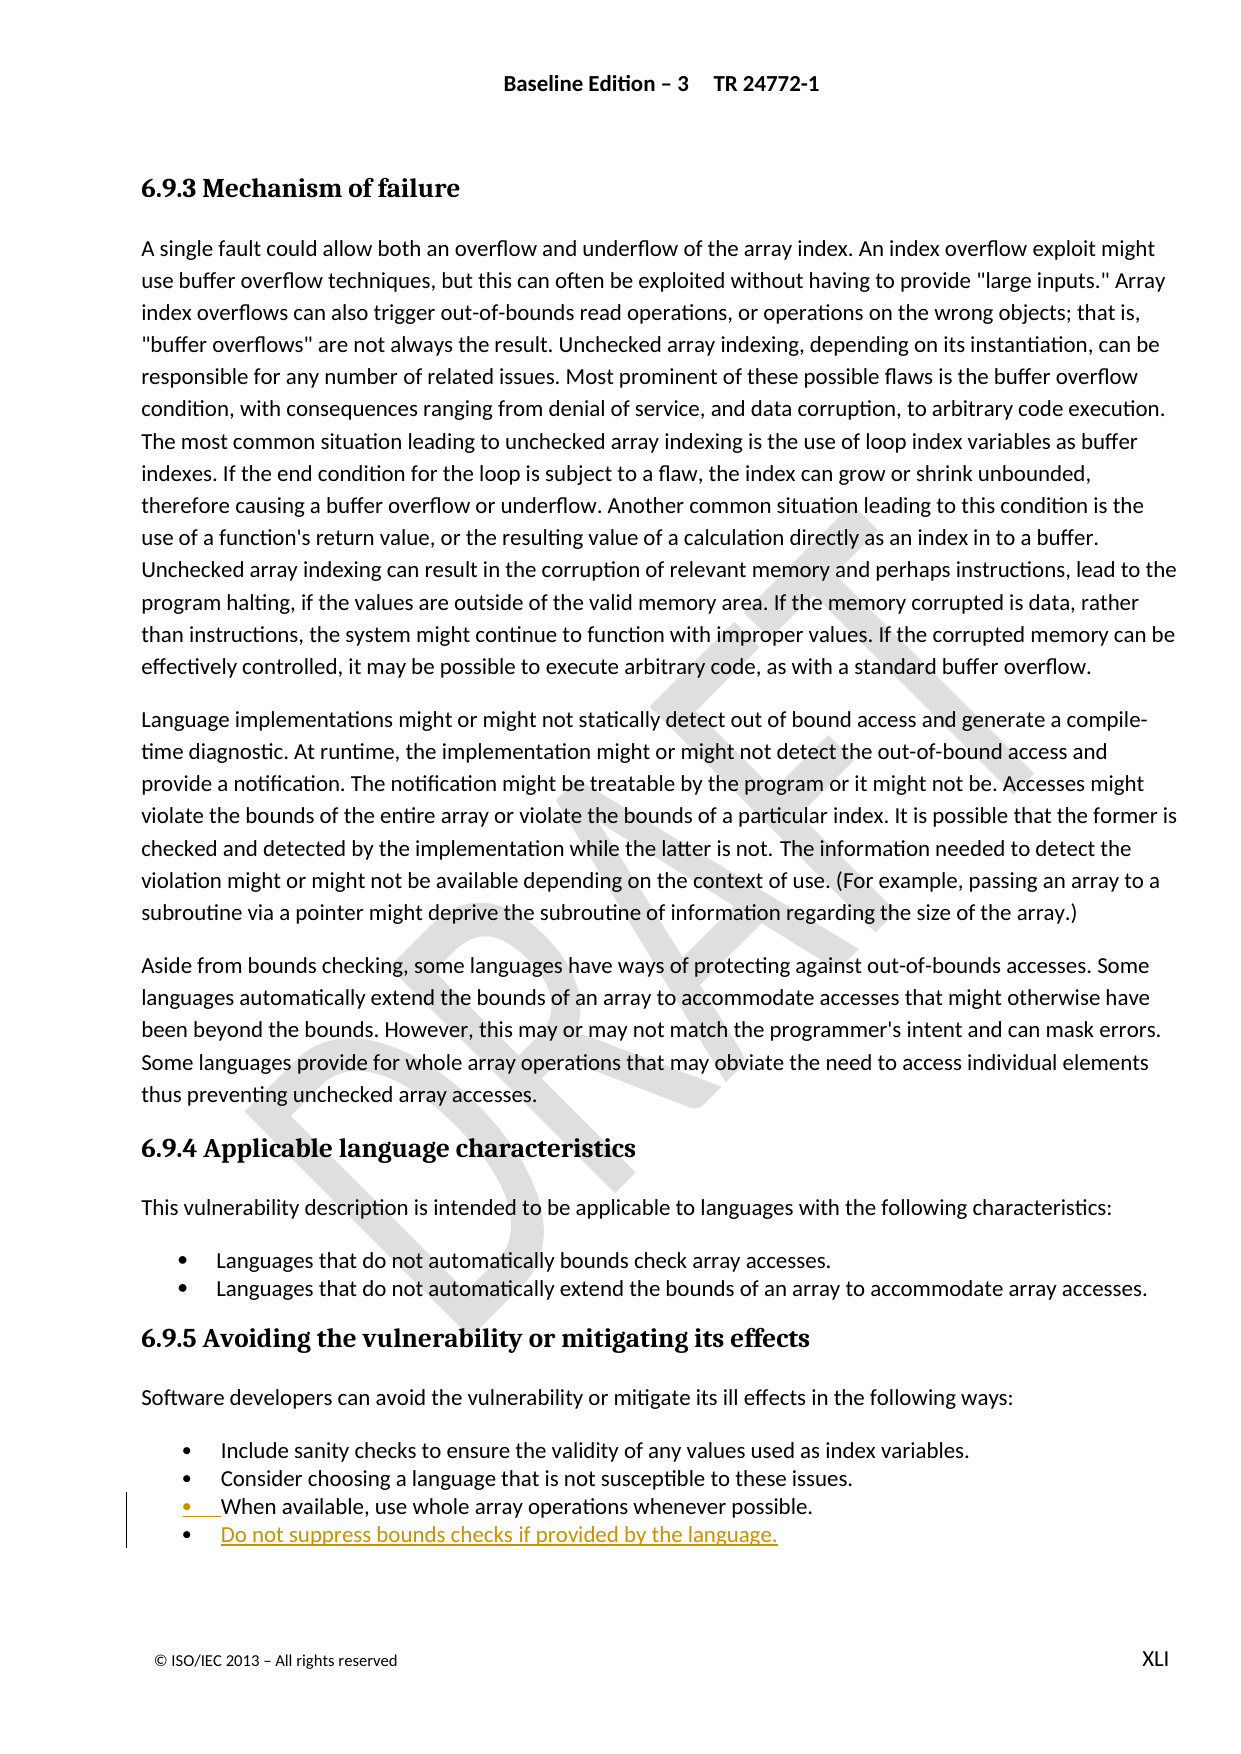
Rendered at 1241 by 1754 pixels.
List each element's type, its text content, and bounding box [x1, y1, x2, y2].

text Aside from bounds checking, some languages have ways of protecting against out-of-bounds accesses. Some languages automatically extend the bounds of an array to accommodate accesses that might otherwise have been beyond the bounds. However, this may or may not match the programmer's intent and can mask errors. Some languages provide for whole array operations that may obviate the need to access individual elements thus preventing unchecked array accesses. [141, 951, 1182, 1108]
text A single fault could allow both an overflow and underflow of the array index. An index overflow exploit might use buffer overflow techniques, but this can often be exploited without having to provide "large inputs." Array index overflows can also trigger out-of-bounds read operations, or operations on the wrong objects; that is, "buffer overflows" are not always the result. Unchecked array indexing, depending on its instantiation, can be responsible for any number of related issues. Most prominent of these possible flaws is the buffer overflow condition, with consequences ranging from denial of service, and data corruption, to arbitrary code execution. The most common situation leading to unchecked array indexing is the use of loop index variables as buffer indexes. If the end condition for the loop is subject to a flaw, the index can grow or shrink unbounded, therefore causing a buffer overflow or underflow. Another common situation leading to this condition is the use of a function's return value, or the resulting value of a calculation directly as an index in to a buffer. Unchecked array indexing can result in the corruption of relevant memory and perhaps instructions, lead to the program halting, if the values are outside of the valid memory area. If the memory corrupted is data, rather than instructions, the system might continue to function with improper values. If the corrupted memory can be effectively controlled, it may be possible to execute arbitrary code, as with a standard buffer overflow. [141, 234, 1182, 680]
text This vulnerability description is intended to be applicable to languages with the following characteristics: [141, 1193, 1182, 1221]
list Languages that do not automatically bounds check array accesses. [178, 1246, 1182, 1274]
list Consider choosing a language that is not susceptible to these issues. [183, 1464, 1182, 1492]
text Software developers can avoid the vulnerability or mitigate its ill effects in the following ways: [141, 1383, 1182, 1411]
list When available, use whole array operations whenever possible. [183, 1492, 1182, 1520]
list Languages that do not automatically extend the bounds of an array to accommodate array accesses. [178, 1274, 1182, 1302]
subtitle 6.9.4 Applicable language characteristics [141, 1133, 1182, 1164]
subtitle 6.9.5 Avoiding the vulnerability or mitigating its effects [141, 1323, 1182, 1354]
subtitle 6.9.3 Mechanism of failure [141, 173, 1182, 205]
list Include sanity checks to ensure the validity of any values used as index variables. [183, 1436, 1182, 1464]
text Language implementations might or might not statically detect out of bound access and generate a compile-time diagnostic. At runtime, the implementation might or might not detect the out-of-bound access and provide a notification. The notification might be treatable by the program or it might not be. Accesses might violate the bounds of the entire array or violate the bounds of a particular index. It is possible that the former is checked and detected by the implementation while the latter is not. The information needed to detect the violation might or might not be available depending on the context of use. (For example, passing an array to a subroutine via a pointer might deprive the subroutine of information regarding the size of the array.) [141, 705, 1182, 926]
